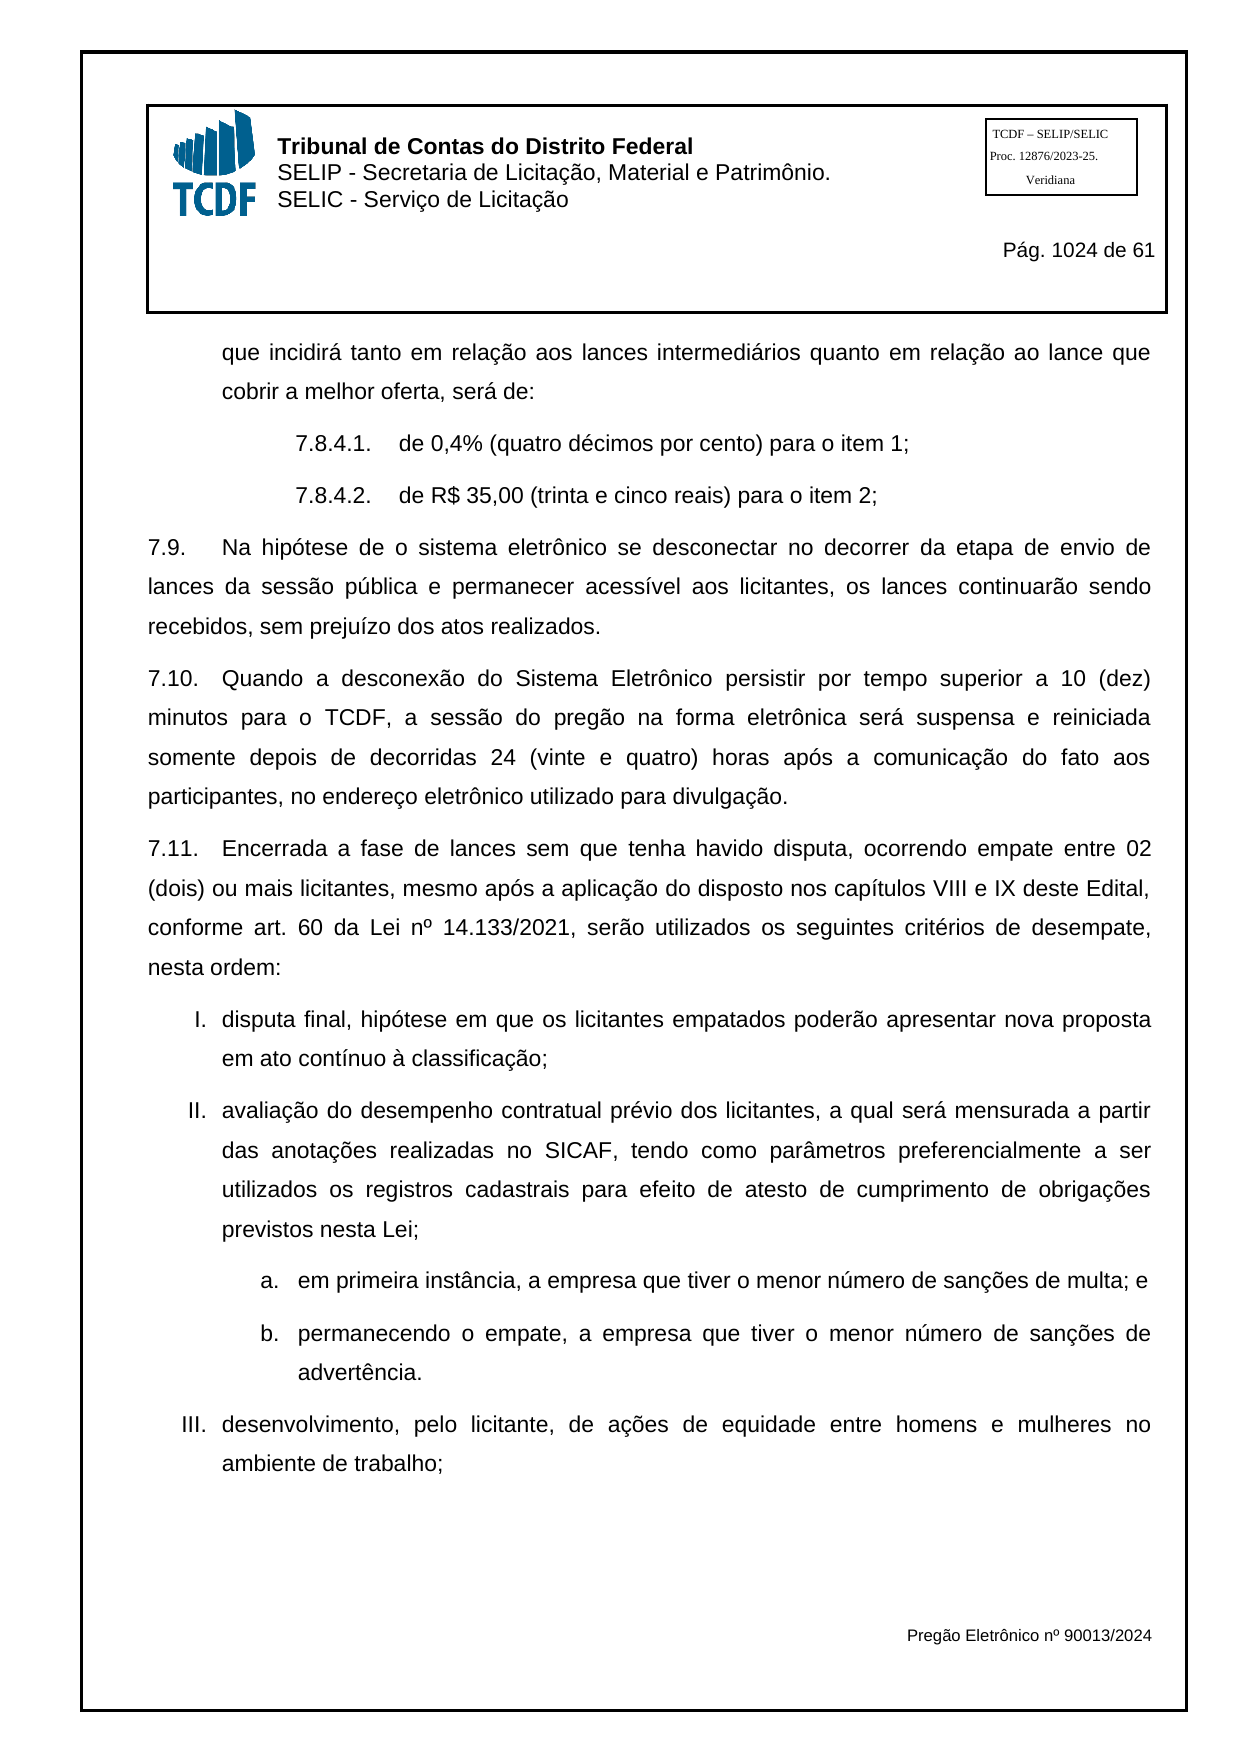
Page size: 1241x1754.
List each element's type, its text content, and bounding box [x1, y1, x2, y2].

text 7.8.4.2. de R$ 35,00 (trinta e cinco reais) para o item 2; [295, 482, 1152, 508]
text 7.11. Encerrada a fase de lances sem que tenha havido disputa, ocorrendo empate entre 02 (dois) ou mais licitantes, mesmo após a aplicação do disposto nos capítulos VIII e IX deste Edital, conforme art. 60 da Lei nº 14.133/2021, serão utilizados os seguintes critérios de desempate, nesta ordem: [148, 835, 1152, 980]
text 7.9. Na hipótese de o sistema eletrônico se desconectar no decorrer da etapa de envio de lances da sessão pública e permanecer acessível aos licitantes, os lances continuarão sendo recebidos, sem prejuízo dos atos realizados. [148, 534, 1152, 639]
list avaliação do desempenho contratual prévio dos licitantes, a qual será mensurada a partir das anotações realizadas no SICAF, tendo como parâmetros preferencialmente a ser utilizados os registros cadastrais para efeito de atesto de cumprimento de obrigações previstos nesta Lei; [207, 1097, 1152, 1242]
text 7.8.4.1. de 0,4% (quatro décimos por cento) para o item 1; [295, 430, 1152, 456]
list desenvolvimento, pelo licitante, de ações de equidade entre homens e mulheres no ambiente de trabalho; [207, 1411, 1152, 1477]
text 7.10. Quando a desconexão do Sistema Eletrônico persistir por tempo superior a 10 (dez) minutos para o TCDF, a sessão do pregão na forma eletrônica será suspensa e reiniciada somente depois de decorridas 24 (vinte e quatro) horas após a comunicação do fato aos participantes, no endereço eletrônico utilizado para divulgação. [148, 665, 1152, 809]
picture [158, 107, 270, 218]
list permanecendo o empate, a empresa que tiver o menor número de sanções de advertência. [260, 1319, 1152, 1385]
list disputa final, hipótese em que os licitantes empatados poderão apresentar nova proposta em ato contínuo à classificação; [207, 1006, 1152, 1071]
list em primeira instância, a empresa que tiver o menor número de sanções de multa; e [260, 1267, 1152, 1294]
